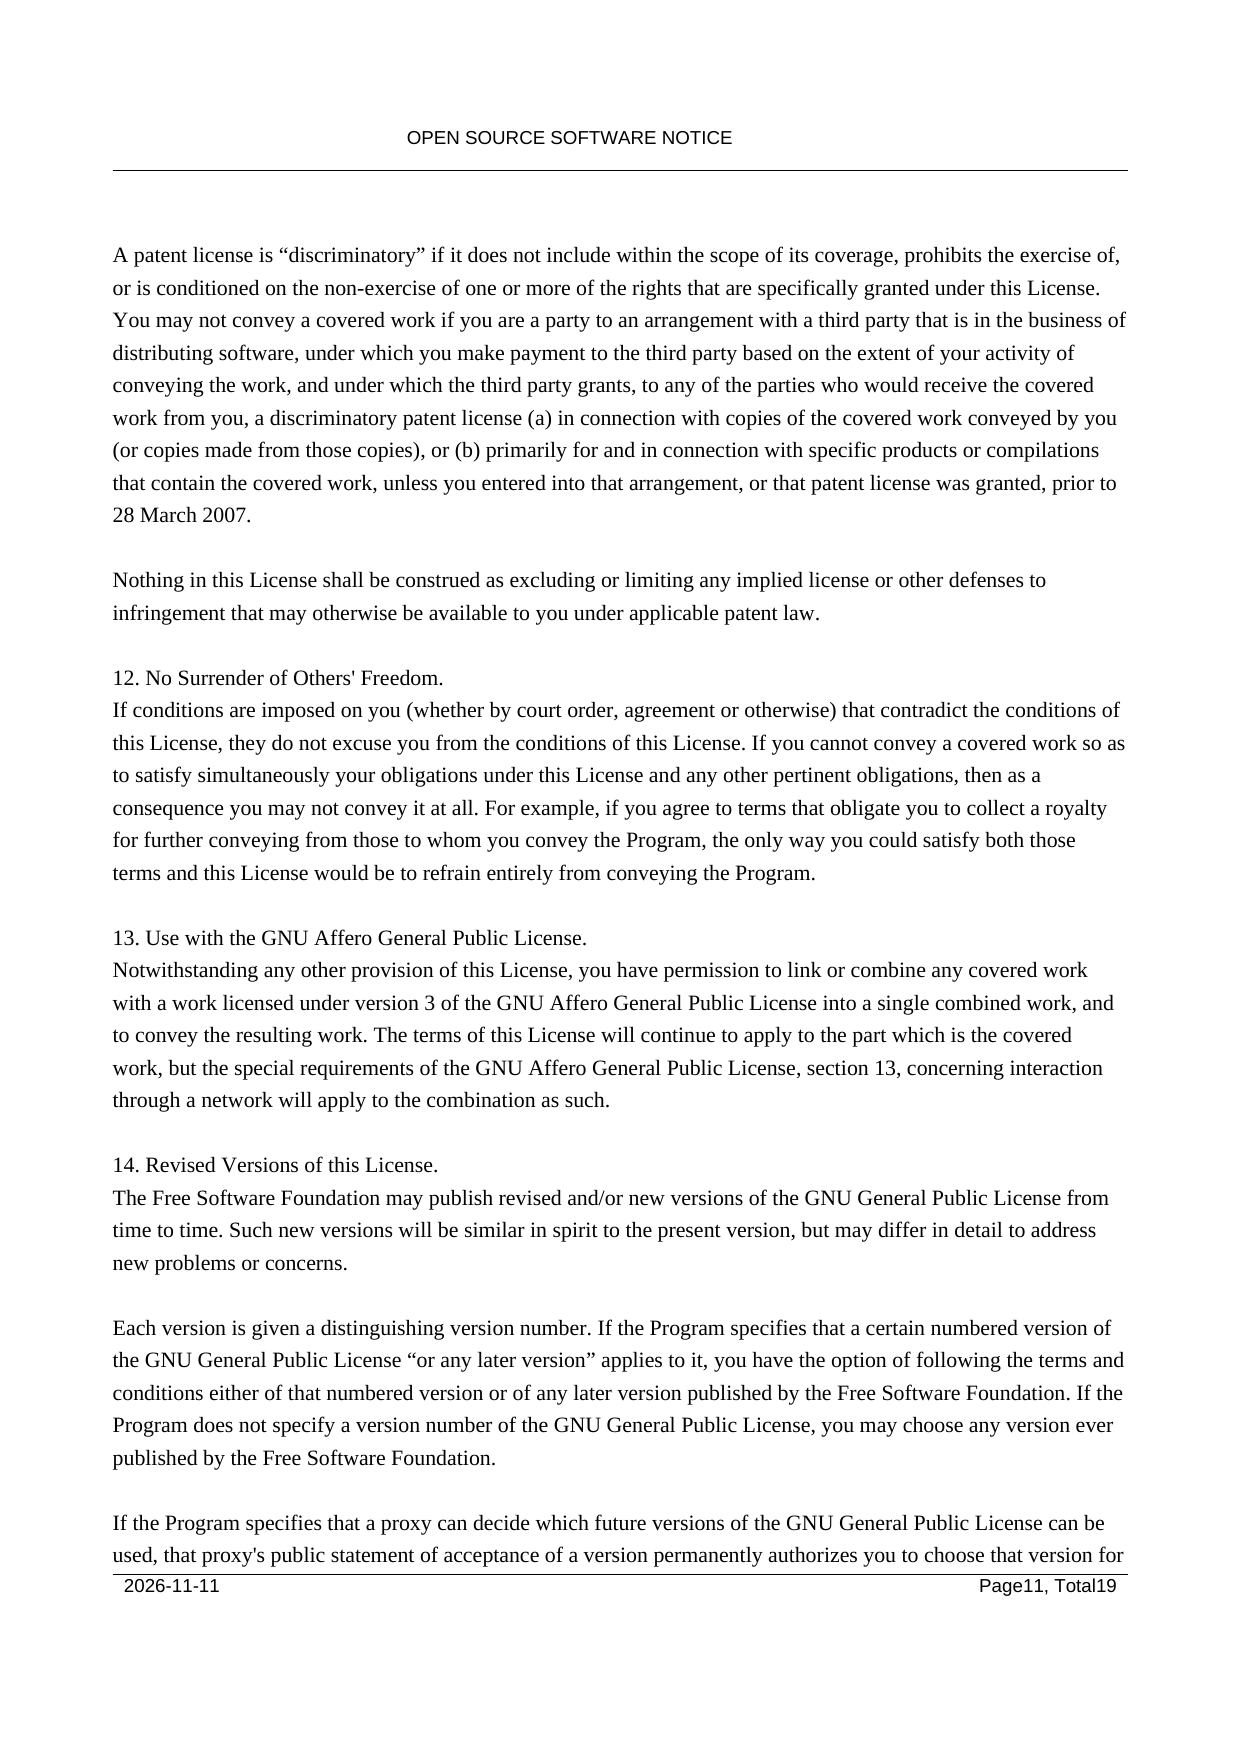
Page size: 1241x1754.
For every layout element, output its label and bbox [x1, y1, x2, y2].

text [112, 206, 1128, 1571]
